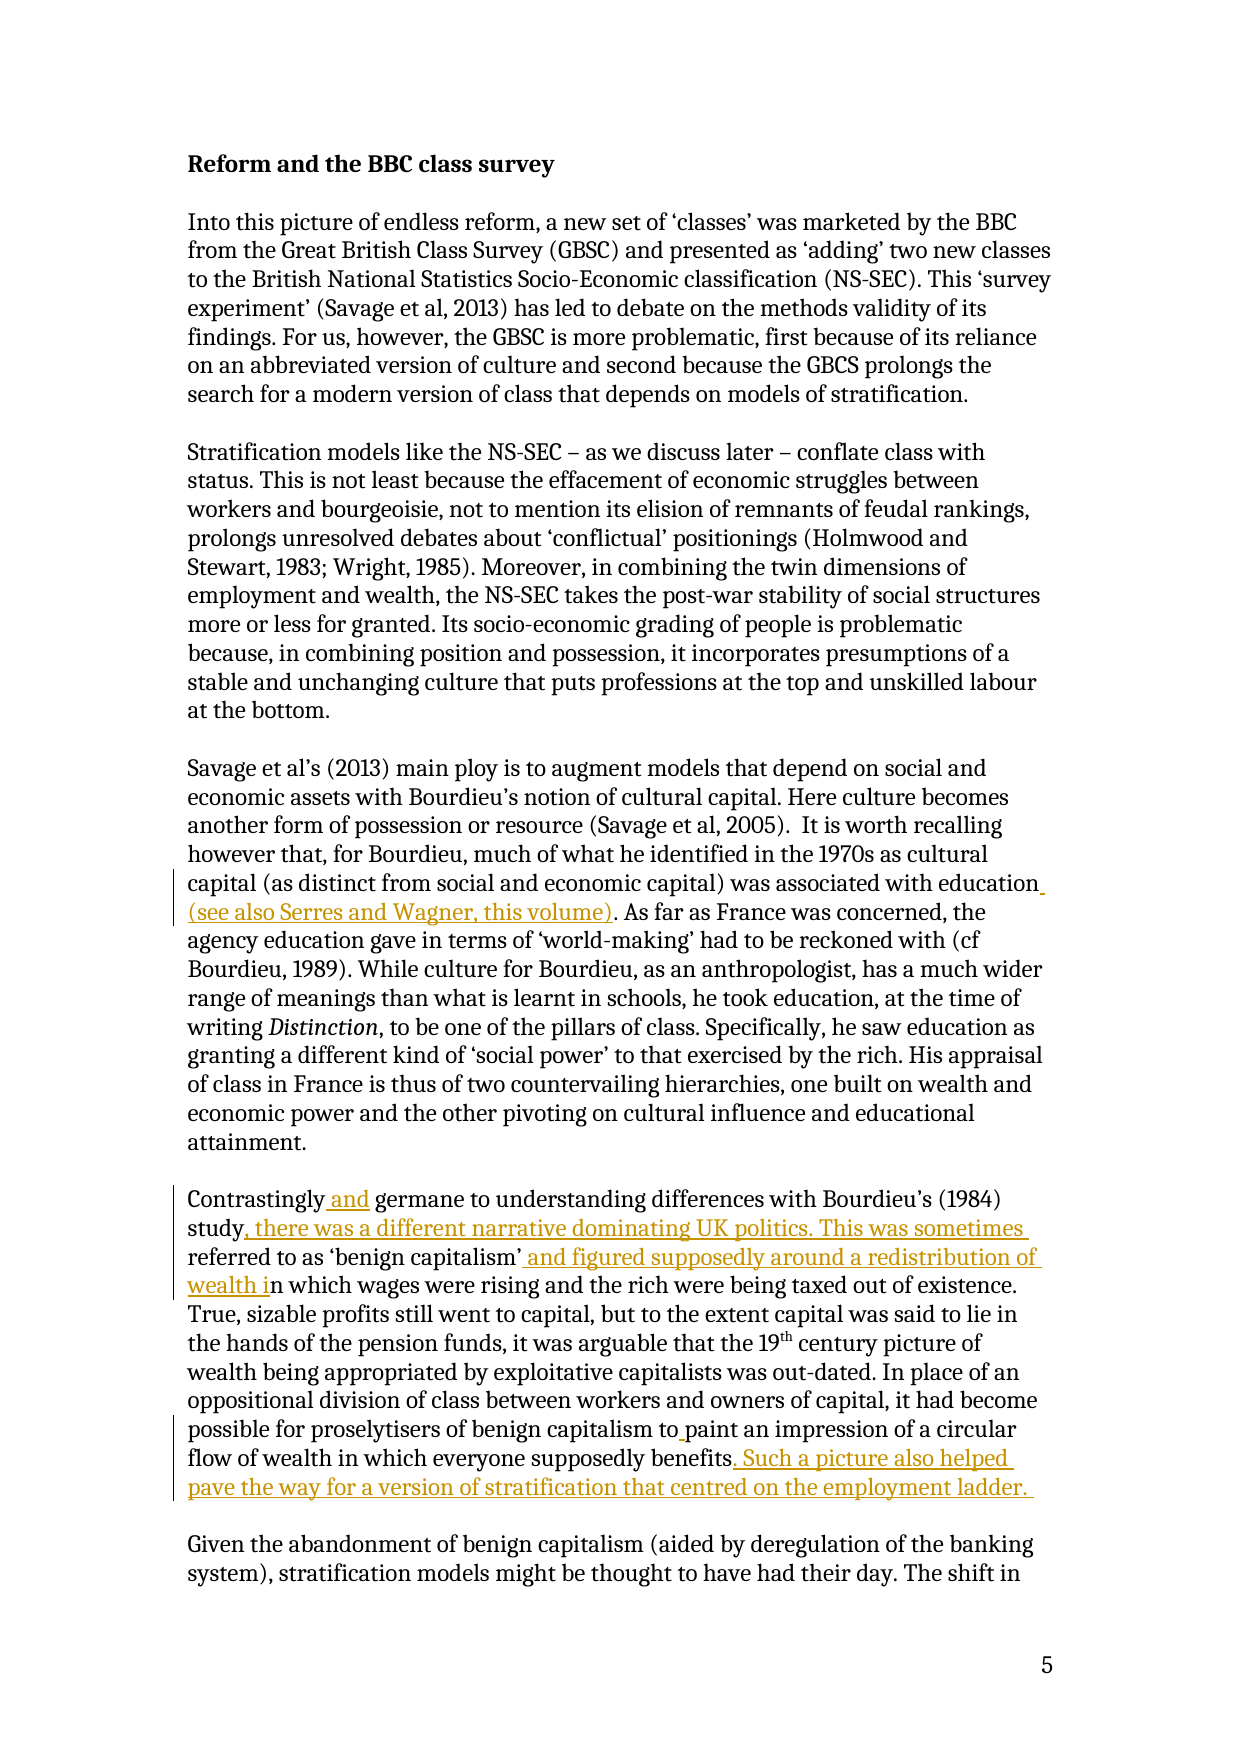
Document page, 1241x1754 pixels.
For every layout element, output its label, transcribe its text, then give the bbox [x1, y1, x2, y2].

text Reform and the BBC class survey [187, 150, 1053, 179]
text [187, 1530, 1053, 1587]
text Contrastingly germane to understanding differences with Bourdieu’s (1984) studyreferred to as ‘benign capitalism’n which wages were rising and the rich were being taxed out of existence. True, sizable profits still went to capital, but to the extent capital was said to lie in the hands of the pension funds, it was arguable that the 19th century picture of wealth being appropriated by exploitative capitalists was out-dated. In place of an oppositional division of class between workers and owners of capital, it had become possible for proselytisers of benign capitalism topaint an impression of a circular flow of wealth in which everyone supposedly benefits [187, 1185, 1053, 1501]
text Stratification models like the NS-SEC – as we discuss later – conflate class with status. This is not least because the effacement of economic struggles between workers and bourgeoisie, not to mention its elision of remnants of feudal rankings, prolongs unresolved debates about ‘conflictual’ positionings (Holmwood and Stewart, 1983; Wright, 1985). Moreover, in combining the twin dimensions of employment and wealth, the NS-SEC takes the post-war stability of social structures more or less for granted. Its socio-economic grading of people is problematic because, in combining position and possession, it incorporates presumptions of a stable and unchanging culture that puts professions at the top and unskilled labour at the bottom. [187, 437, 1053, 725]
text Savage et al’s (2013) main ploy is to augment models that depend on social and economic assets with Bourdieu’s notion of cultural capital. Here culture becomes another form of possession or resource (Savage et al, 2005). It is worth recalling however that, for Bourdieu, much of what he identified in the 1970s as cultural capital (as distinct from social and economic capital) was associated with education. As far as France was concerned, the agency education gave in terms of ‘world-making’ had to be reckoned with (cf Bourdieu, 1989). While culture for Bourdieu, as an anthropologist, has a much wider range of meanings than what is learnt in schools, he took education, at the time of writing Distinction, to be one of the pillars of class. Specifically, he saw education as granting a different kind of ‘social power’ to that exercised by the rich. His appraisal of class in France is thus of two countervailing hierarchies, one built on wealth and economic power and the other pivoting on cultural influence and educational attainment. [187, 754, 1053, 1156]
text Into this picture of endless reform, a new set of ‘classes’ was marketed by the BBC from the Great British Class Survey (GBSC) and presented as ‘adding’ two new classes to the British National Statistics Socio-Economic classification (NS-SEC). This ‘survey experiment’ (Savage et al, 2013) has led to debate on the methods validity of its findings. For us, however, the GBSC is more problematic, first because of its reliance on an abbreviated version of culture and second because the GBCS prolongs the search for a modern version of class that depends on models of stratification. [187, 207, 1053, 409]
